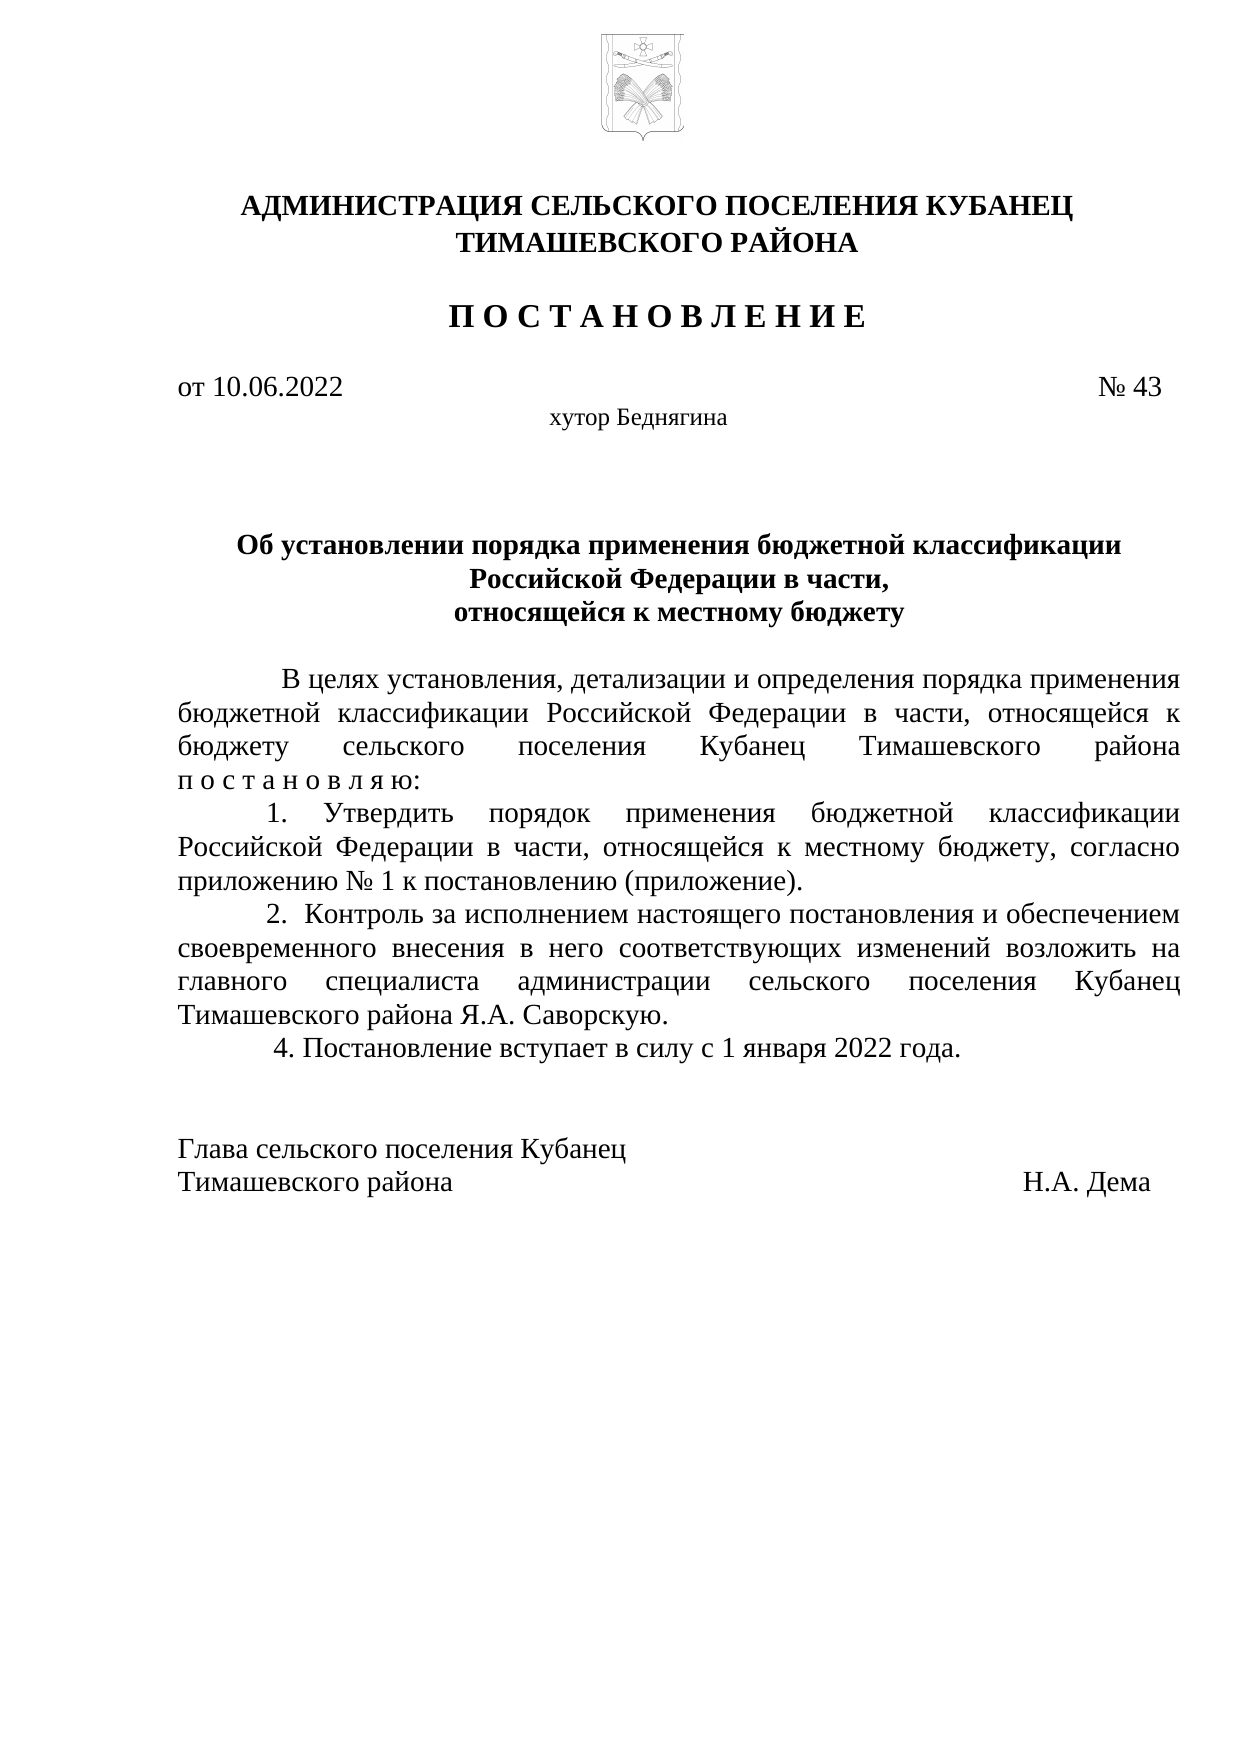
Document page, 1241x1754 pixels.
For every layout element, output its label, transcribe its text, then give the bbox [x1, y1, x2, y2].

text хутор Беднягина [177, 402, 1181, 431]
picture [601, 34, 684, 141]
text относящейся к местному бюджету [177, 594, 1181, 628]
text АДМИНИСТРАЦИЯ СЕЛЬСКОГО ПОСЕЛЕНИЯ КУБАНЕЦ [133, 185, 1181, 223]
subtitle П О С Т А Н О В Л Е Н И Е [133, 298, 1181, 335]
text 4. Постановление вступает в силу с 1 января 2022 года. [177, 1030, 1181, 1064]
text 1. Утвердить порядок применения бюджетной классификации Российской Федерации в части, относящейся к местному бюджету, согласно приложению № 1 к постановлению (приложение). [177, 796, 1181, 896]
text от 10.06.2022 № 43 [177, 373, 1181, 402]
text 2. Контроль за исполнением настоящего постановления и обеспечением своевременного внесения в него соответствующих изменений возложить на главного специалиста администрации сельского поселения Кубанец Тимашевского района Я.А. Саворскую. [177, 896, 1181, 1030]
text Глава сельского поселения Кубанец [177, 1131, 1181, 1164]
text ТИМАШЕВСКОГО РАЙОНА [133, 223, 1181, 260]
text Тимашевского района Н.А. Дема [177, 1164, 1181, 1198]
text В целях установления, детализации и определения порядка применения бюджетной классификации Российской Федерации в части, относящейся к бюджету сельского поселения Кубанец Тимашевского района п о с т а н о в л я ю: [177, 661, 1181, 796]
text Об установлении порядка применения бюджетной классификации Российской Федерации в части, [177, 527, 1181, 594]
